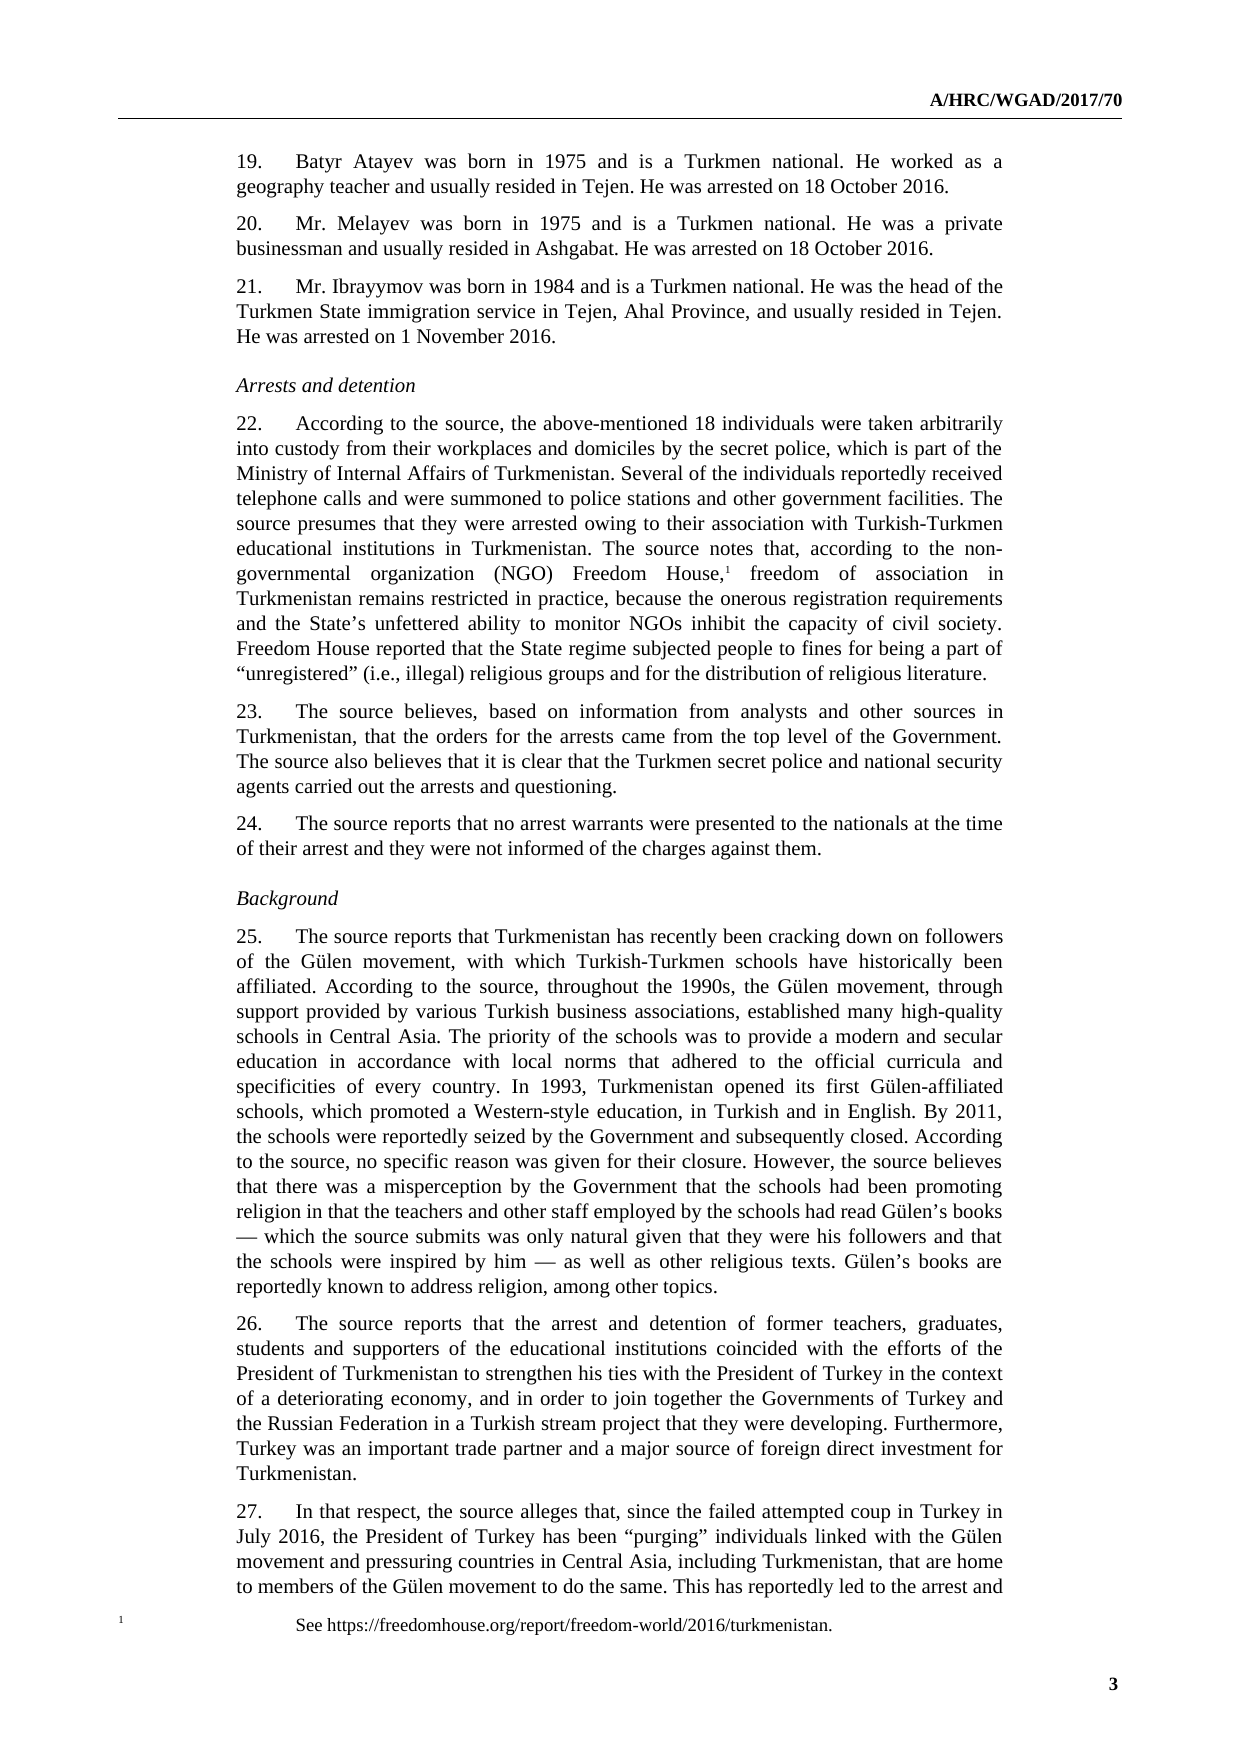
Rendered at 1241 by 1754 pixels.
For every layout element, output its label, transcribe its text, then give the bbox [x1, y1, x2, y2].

text 19. Batyr Atayev was born in 1975 and is a Turkmen national. He worked as a geography teacher and usually resided in Tejen. He was arrested on 18 October 2016. [236, 148, 1004, 198]
text 24. The source reports that no arrest warrants were presented to the nationals at the time of their arrest and they were not informed of the charges against them. [236, 810, 1004, 860]
text 23. The source believes, based on information from analysts and other sources in Turkmenistan, that the orders for the arrests came from the top level of the Government. The source also believes that it is clear that the Turkmen secret police and national security agents carried out the arrests and questioning. [236, 698, 1004, 798]
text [236, 1498, 1004, 1598]
text 22. According to the source, the above-mentioned 18 individuals were taken arbitrarily into custody from their workplaces and domiciles by the secret police, which is part of the Ministry of Internal Affairs of Turkmenistan. Several of the individuals reportedly received telephone calls and were summoned to police stations and other government facilities. The source presumes that they were arrested owing to their association with Turkish-Turkmen educational institutions in Turkmenistan. The source notes that, according to the non-governmental organization (NGO) Freedom House, freedom of association in Turkmenistan remains restricted in practice, because the onerous registration requirements and the State’s unfettered ability to monitor NGOs inhibit the capacity of civil society. Freedom House reported that the State regime subjected people to fines for being a part of “unregistered” (i.e., illegal) religious groups and for the distribution of religious literature. [236, 410, 1004, 685]
text 20. Mr. Melayev was born in 1975 and is a Turkmen national. He was a private businessman and usually resided in Ashgabat. He was arrested on 18 October 2016. [236, 210, 1004, 260]
text 25. The source reports that Turkmenistan has recently been cracking down on followers of the Gülen movement, with which Turkish-Turkmen schools have historically been affiliated. According to the source, throughout the 1990s, the Gülen movement, through support provided by various Turkish business associations, established many high-quality schools in Central Asia. The priority of the schools was to provide a modern and secular education in accordance with local norms that adhered to the official curricula and specificities of every country. In 1993, Turkmenistan opened its first Gülen-affiliated schools, which promoted a Western-style education, in Turkish and in English. By 2011, the schools were reportedly seized by the Government and subsequently closed. According to the source, no specific reason was given for their closure. However, the source believes that there was a misperception by the Government that the schools had been promoting religion in that the teachers and other staff employed by the schools had read Gülen’s books — which the source submits was only natural given that they were his followers and that the schools were inspired by him — as well as other religious texts. Gülen’s books are reportedly known to address religion, among other topics. [236, 923, 1004, 1298]
text Arrests and detention [118, 373, 1004, 398]
text 26. The source reports that the arrest and detention of former teachers, graduates, students and supporters of the educational institutions coincided with the efforts of the President of Turkmenistan to strengthen his ties with the President of Turkey in the context of a deteriorating economy, and in order to join together the Governments of Turkey and the Russian Federation in a Turkish stream project that they were developing. Furthermore, Turkey was an important trade partner and a major source of foreign direct investment for Turkmenistan. [236, 1310, 1004, 1485]
text Background [118, 885, 1004, 910]
text 21. Mr. Ibrayymov was born in 1984 and is a Turkmen national. He was the head of the Turkmen State immigration service in Tejen, Ahal Province, and usually resided in Tejen. He was arrested on 1 November 2016. [236, 273, 1004, 348]
